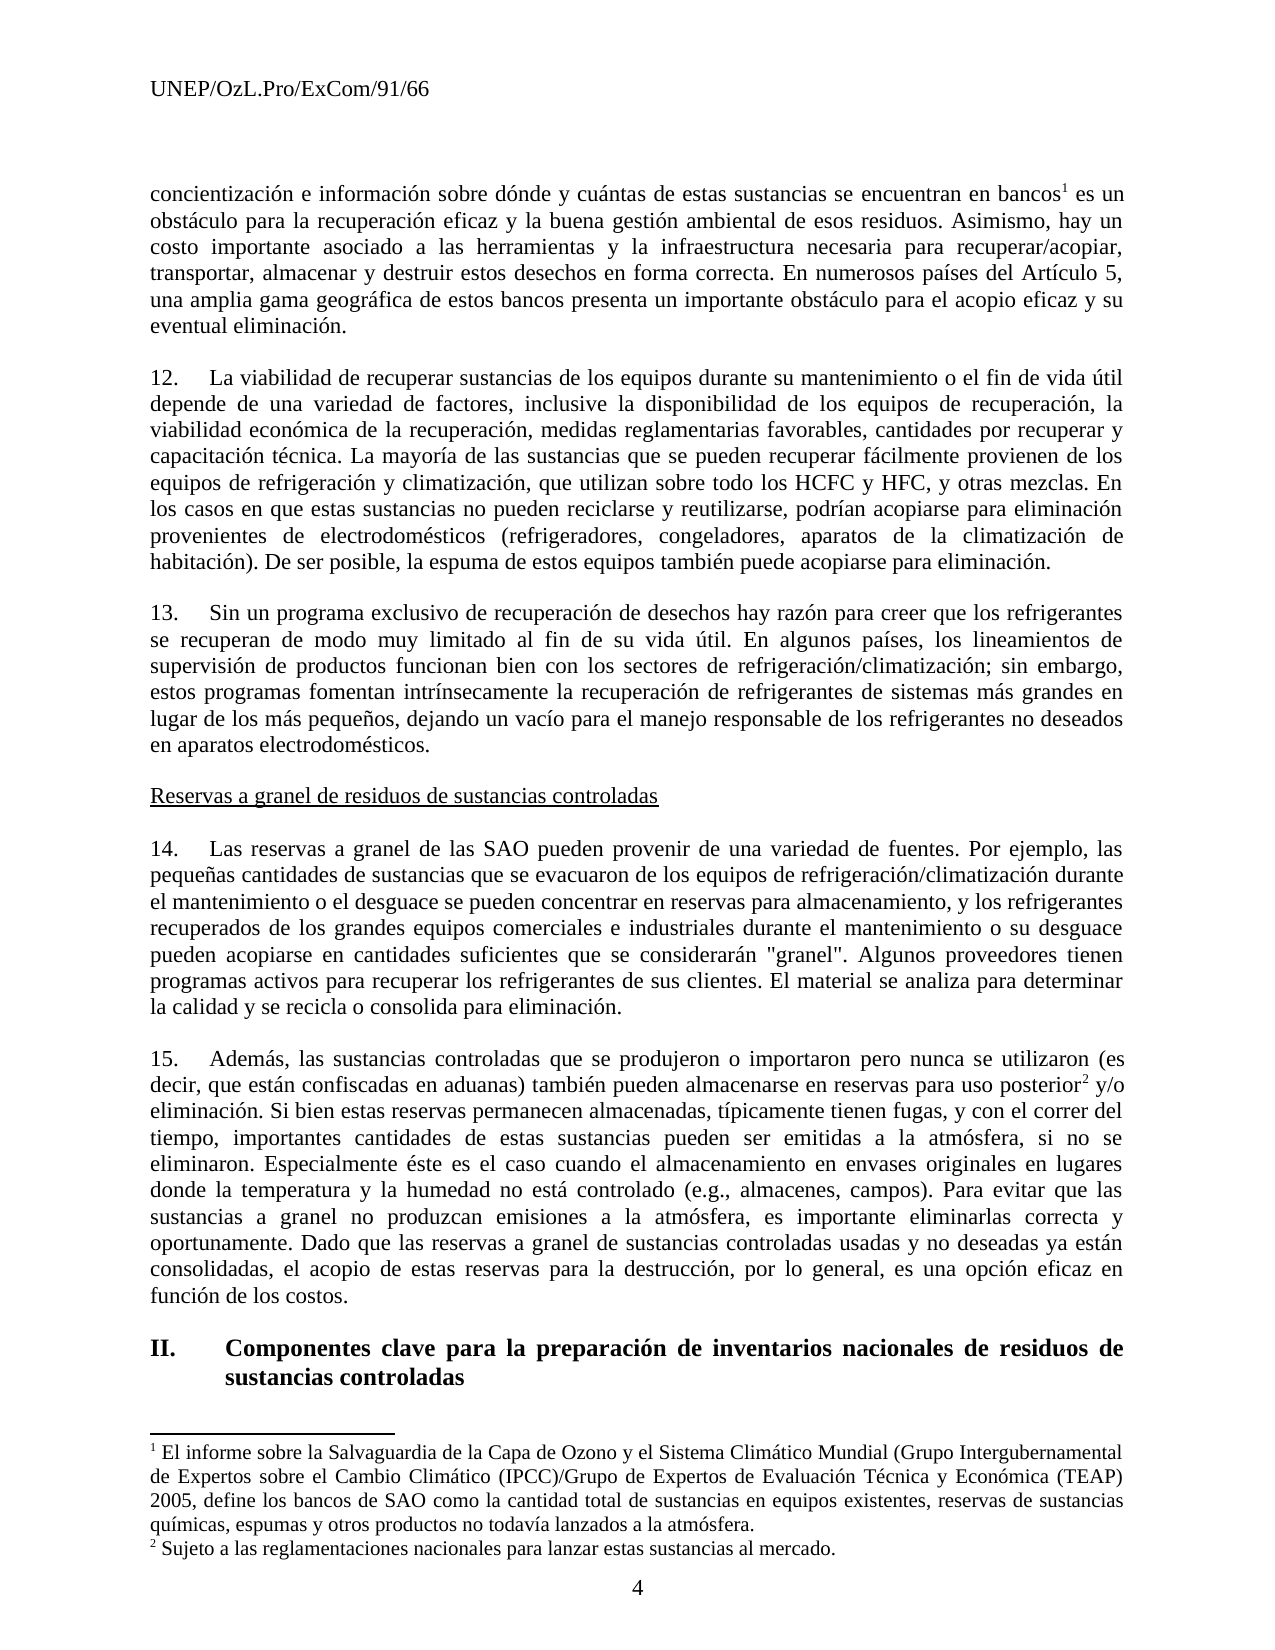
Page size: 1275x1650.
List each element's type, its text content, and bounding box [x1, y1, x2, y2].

subtitle Las reservas a granel de las SAO pueden provenir de una variedad de fuentes. Por ejemplo, las pequeñas cantidades de sustancias que se evacuaron de los equipos de refrigeración/climatización durante el mantenimiento o el desguace se pueden concentrar en reservas para almacenamiento, y los refrigerantes recuperados de los grandes equipos comerciales e industriales durante el mantenimiento o su desguace pueden acopiarse en cantidades suficientes que se considerarán "granel". Algunos proveedores tienen programas activos para recuperar los refrigerantes de sus clientes. El material se analiza para determinar la calidad y se recicla o consolida para eliminación. [150, 835, 1125, 1020]
text Reservas a granel de residuos de sustancias controladas [150, 782, 1125, 809]
list Componentes clave para la preparación de inventarios nacionales de residuos de sustancias controladas [150, 1333, 1125, 1391]
subtitle Además, las sustancias controladas que se produjeron o importaron pero nunca se utilizaron (es decir, que están confiscadas en aduanas) también pueden almacenarse en reservas para uso posterior y/o eliminación. Si bien estas reservas permanecen almacenadas, típicamente tienen fugas, y con el correr del tiempo, importantes cantidades de estas sustancias pueden ser emitidas a la atmósfera, si no se eliminaron. Especialmente éste es el caso cuando el almacenamiento en envases originales en lugares donde la temperatura y la humedad no está controlado (e.g., almacenes, campos). Para evitar que las sustancias a granel no produzcan emisiones a la atmósfera, es importante eliminarlas correcta y oportunamente. Dado que las reservas a granel de sustancias controladas usadas y no deseadas ya están consolidadas, el acopio de estas reservas para la destrucción, por lo general, es una opción eficaz en función de los costos. [150, 1045, 1125, 1308]
subtitle La viabilidad de recuperar sustancias de los equipos durante su mantenimiento o el fin de vida útil depende de una variedad de factores, inclusive la disponibilidad de los equipos de recuperación, la viabilidad económica de la recuperación, medidas reglamentarias favorables, cantidades por recuperar y capacitación técnica. La mayoría de las sustancias que se pueden recuperar fácilmente provienen de los equipos de refrigeración y climatización, que utilizan sobre todo los HCFC y HFC, y otras mezclas. En los casos en que estas sustancias no pueden reciclarse y reutilizarse, podrían acopiarse para eliminación provenientes de electrodomésticos (refrigeradores, congeladores, aparatos de la climatización de habitación). De ser posible, la espuma de estos equipos también puede acopiarse para eliminación. [150, 363, 1125, 574]
subtitle Sin un programa exclusivo de recuperación de desechos hay razón para creer que los refrigerantes se recuperan de modo muy limitado al fin de su vida útil. En algunos países, los lineamientos de supervisión de productos funcionan bien con los sectores de refrigeración/climatización; sin embargo, estos programas fomentan intrínsecamente la recuperación de refrigerantes de sistemas más grandes en lugar de los más pequeños, dejando un vacío para el manejo responsable de los refrigerantes no deseados en aparatos electrodomésticos. [150, 599, 1125, 757]
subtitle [150, 180, 1125, 338]
